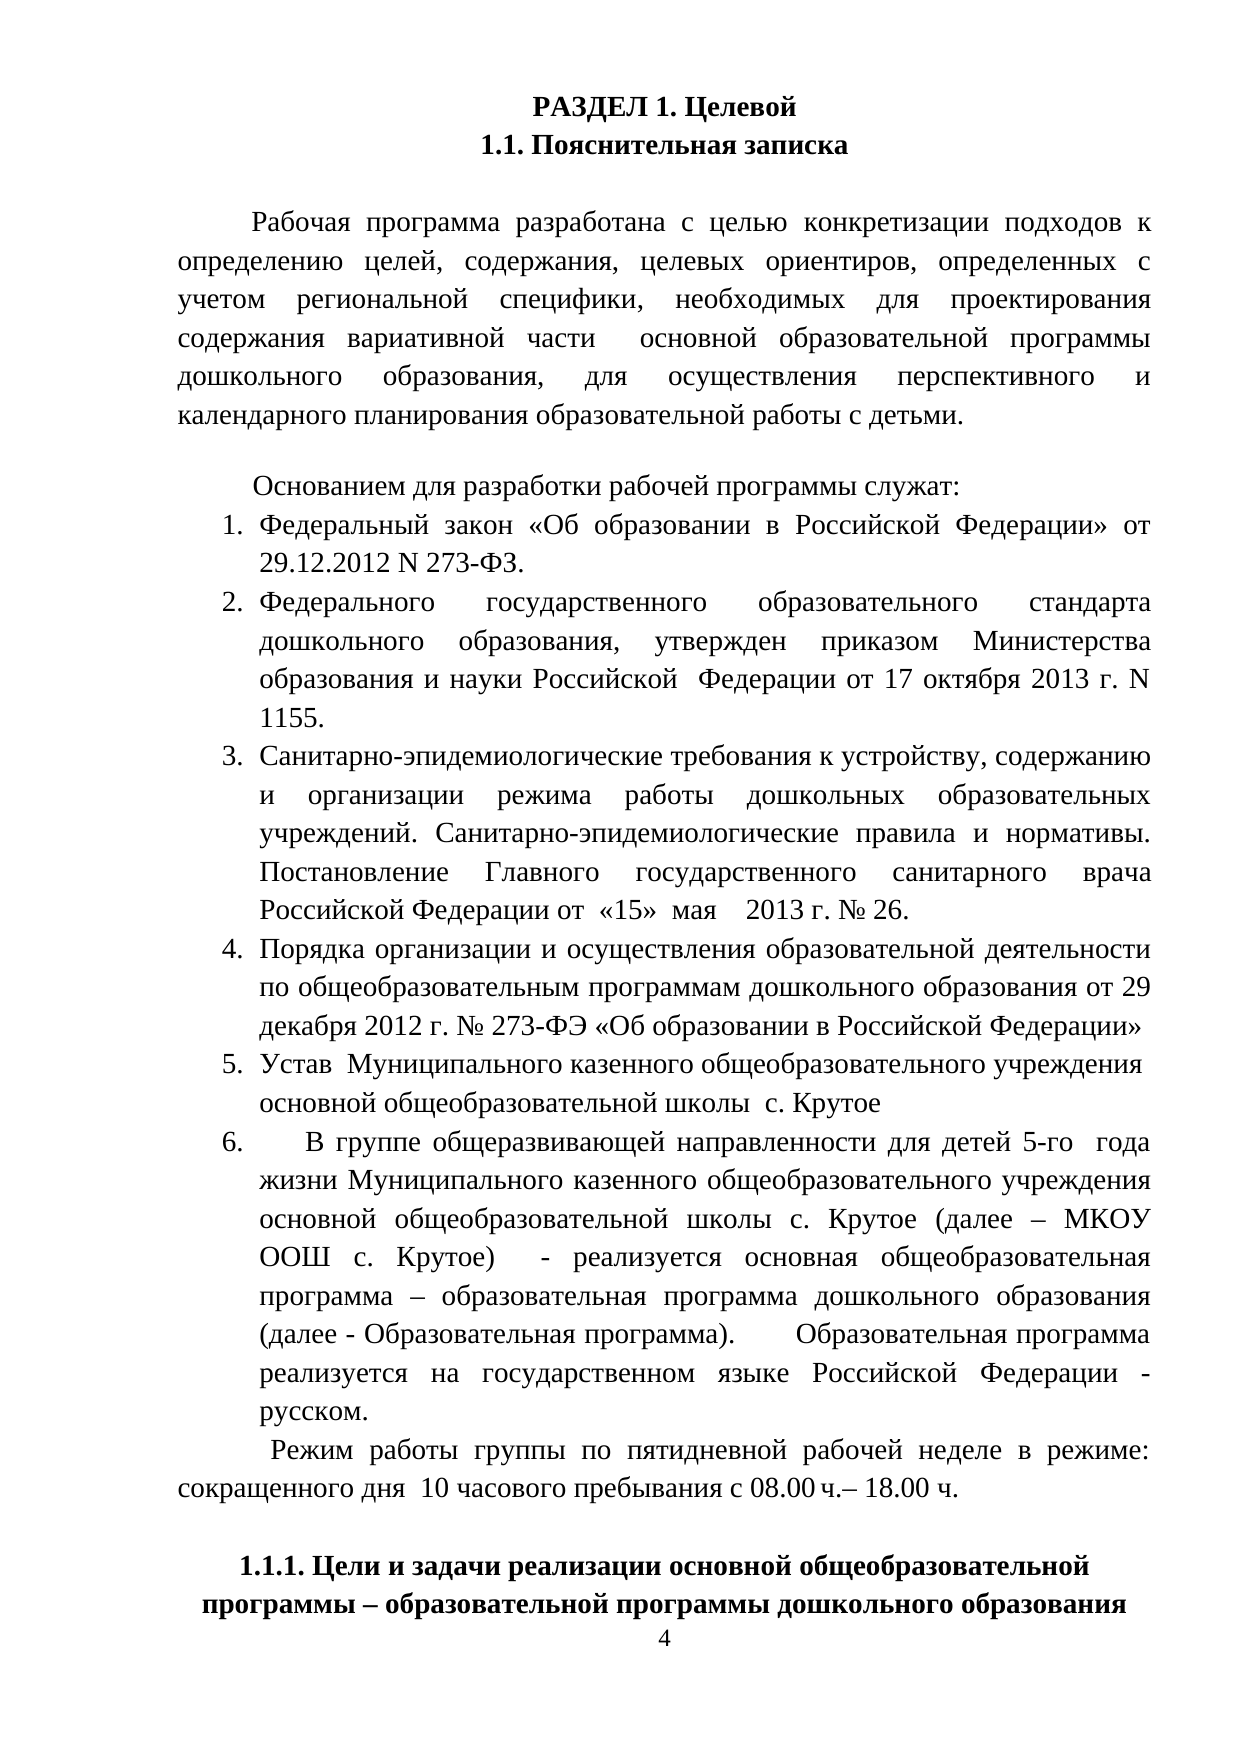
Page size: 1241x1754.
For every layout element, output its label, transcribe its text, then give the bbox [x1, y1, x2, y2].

list В группе общеразвивающей направленности для детей 5-го года жизни Муниципального казенного общеобразовательного учреждения основной общеобразовательной школы с. Крутое (далее – МКОУ ООШ с. Крутое) - реализуется основная общеобразовательная программа – образовательная программа дошкольного образования (далее - Образовательная программа). Образовательная программа реализуется на государственном языке Российской Федерации - русском. [222, 1124, 1152, 1427]
text 1.1. Пояснительная записка [177, 127, 1152, 161]
list Порядка организации и осуществления образовательной деятельности по общеобразовательным программам дошкольного образования от 29 декабря 2012 г. № 273-ФЭ «Об образовании в Российской Федерации» [222, 931, 1152, 1042]
text Основанием для разработки рабочей программы служат: [252, 468, 1152, 502]
list Федеральный закон «Об образовании в Российской Федерации» от 29.12.2012 N 273-ФЗ. [222, 507, 1152, 579]
text Режим работы группы по пятидневной рабочей неделе в режиме: сокращенного дня 10 часового пребывания с 08.00 ч.– 18.00 ч. [177, 1432, 1152, 1504]
list Санитарно-эпидемиологические требования к устройству, содержанию и организации режима работы дошкольных образовательных учреждений. Санитарно-эпидемиологические правила и нормативы. Постановление Главного государственного санитарного врача Российской Федерации от «15» мая . № 26. [222, 738, 1152, 926]
list Рабочая программа разработана с целью конкретизации подходов к определению целей, содержания, целевых ориентиров, определенных с учетом региональной специфики, необходимых для проектирования содержания вариативной части основной образовательной программы дошкольного образования, для осуществления перспективного и календарного планирования образовательной работы с детьми. [177, 204, 1152, 431]
list Федерального государственного образовательного стандарта дошкольного образования, утвержден приказом Министерства образования и науки Российской Федерации от 17 октября . N 1155. [222, 584, 1152, 733]
list Устав Муниципального казенного общеобразовательного учреждения основной общеобразовательной школы с. Крутое [222, 1047, 1152, 1119]
text РАЗДЕЛ 1. Целевой [177, 89, 1152, 122]
text 1.1.1. Цели и задачи реализации основной общеобразовательной программы – образовательной программы дошкольного образования [177, 1548, 1152, 1620]
